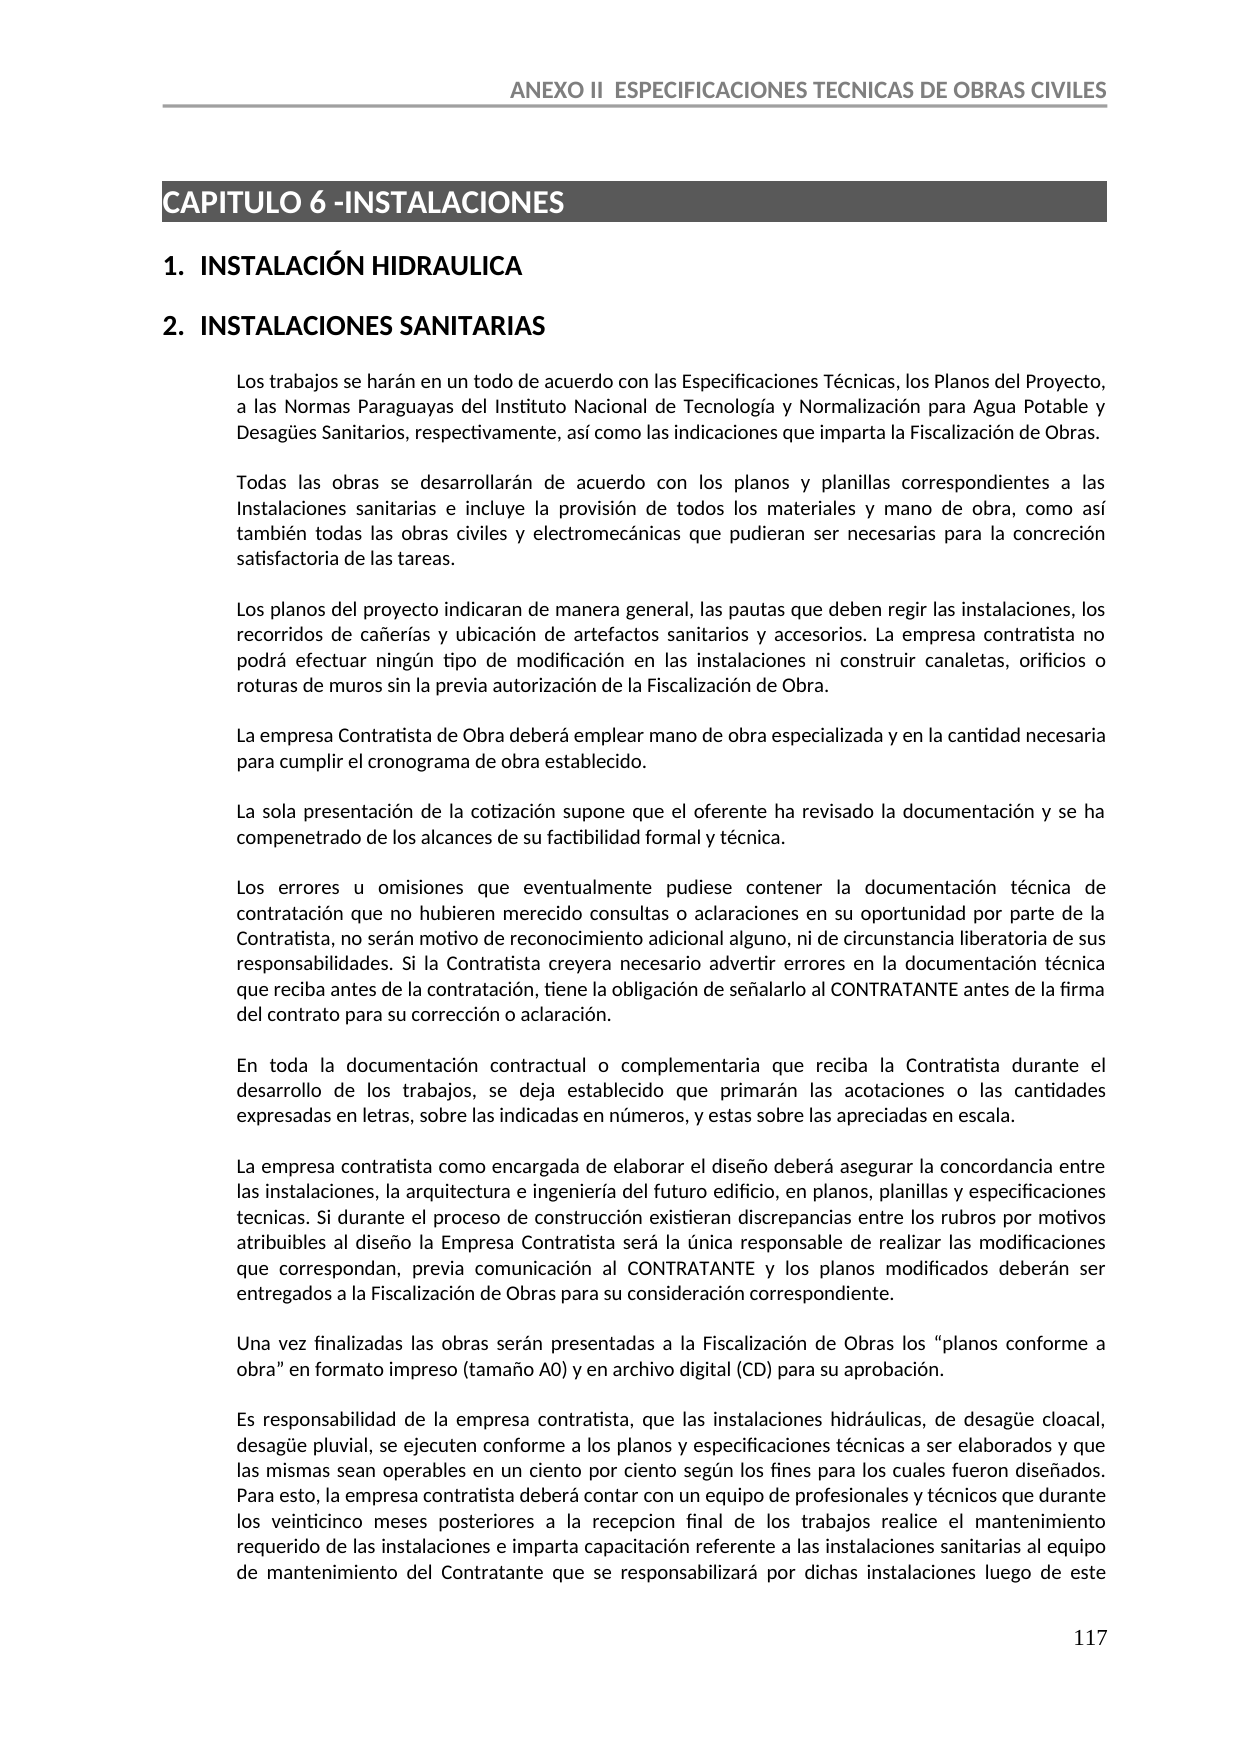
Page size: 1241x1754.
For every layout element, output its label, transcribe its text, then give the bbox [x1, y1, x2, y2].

text La empresa Contratista de Obra deberá emplear mano de obra especializada y en la cantidad necesaria para cumplir el cronograma de obra establecido. [236, 723, 1107, 773]
list INSTALACIONES SANITARIAS [162, 307, 1107, 343]
text Los planos del proyecto indicaran de manera general, las pautas que deben regir las instalaciones, los recorridos de cañerías y ubicación de artefactos sanitarios y accesorios. La empresa contratista no podrá efectuar ningún tipo de modificación en las instalaciones ni construir canaletas, orificios o roturas de muros sin la previa autorización de la Fiscalización de Obra. [236, 596, 1107, 698]
text En toda la documentación contractual o complementaria que reciba la Contratista durante el desarrollo de los trabajos, se deja establecido que primarán las acotaciones o las cantidades expresadas en letras, sobre las indicadas en números, y estas sobre las apreciadas en escala. [236, 1052, 1107, 1128]
list INSTALACIÓN HIDRAULICA [162, 247, 1107, 282]
text Todas las obras se desarrollarán de acuerdo con los planos y planillas correspondientes a las Instalaciones sanitarias e incluye la provisión de todos los materiales y mano de obra, como así también todas las obras civiles y electromecánicas que pudieran ser necesarias para la concreción satisfactoria de las tareas. [236, 469, 1107, 571]
list Los trabajos se harán en un todo de acuerdo con las Especificaciones Técnicas, los Planos del Proyecto, a las Normas Paraguayas del Instituto Nacional de Tecnología y Normalización para Agua Potable y Desagües Sanitarios, respectivamente, así como las indicaciones que imparta la Fiscalización de Obras. [236, 368, 1107, 444]
text La sola presentación de la cotización supone que el oferente ha revisado la documentación y se ha compenetrado de los alcances de su factibilidad formal y técnica. [236, 798, 1107, 849]
text Una vez finalizadas las obras serán presentadas a la Fiscalización de Obras los “planos conforme a obra” en formato impreso (tamaño A0) y en archivo digital (CD) para su aprobación. [236, 1331, 1107, 1381]
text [236, 1406, 1107, 1584]
text La empresa contratista como encargada de elaborar el diseño deberá asegurar la concordancia entre las instalaciones, la arquitectura e ingeniería del futuro edificio, en planos, planillas y especificaciones tecnicas. Si durante el proceso de construcción existieran discrepancias entre los rubros por motivos atribuibles al diseño la Empresa Contratista será la única responsable de realizar las modificaciones que correspondan, previa comunicación al CONTRATANTE y los planos modificados deberán ser entregados a la Fiscalización de Obras para su consideración correspondiente. [236, 1153, 1107, 1306]
text Los errores u omisiones que eventualmente pudiese contener la documentación técnica de contratación que no hubieren merecido consultas o aclaraciones en su oportunidad por parte de la Contratista, no serán motivo de reconocimiento adicional alguno, ni de circunstancia liberatoria de sus responsabilidades. Si la Contratista creyera necesario advertir errores en la documentación técnica que reciba antes de la contratación, tiene la obligación de señalarlo al CONTRATANTE antes de la firma del contrato para su corrección o aclaración. [236, 874, 1107, 1027]
subtitle CAPITULO 6 -INSTALACIONES [162, 181, 1107, 222]
